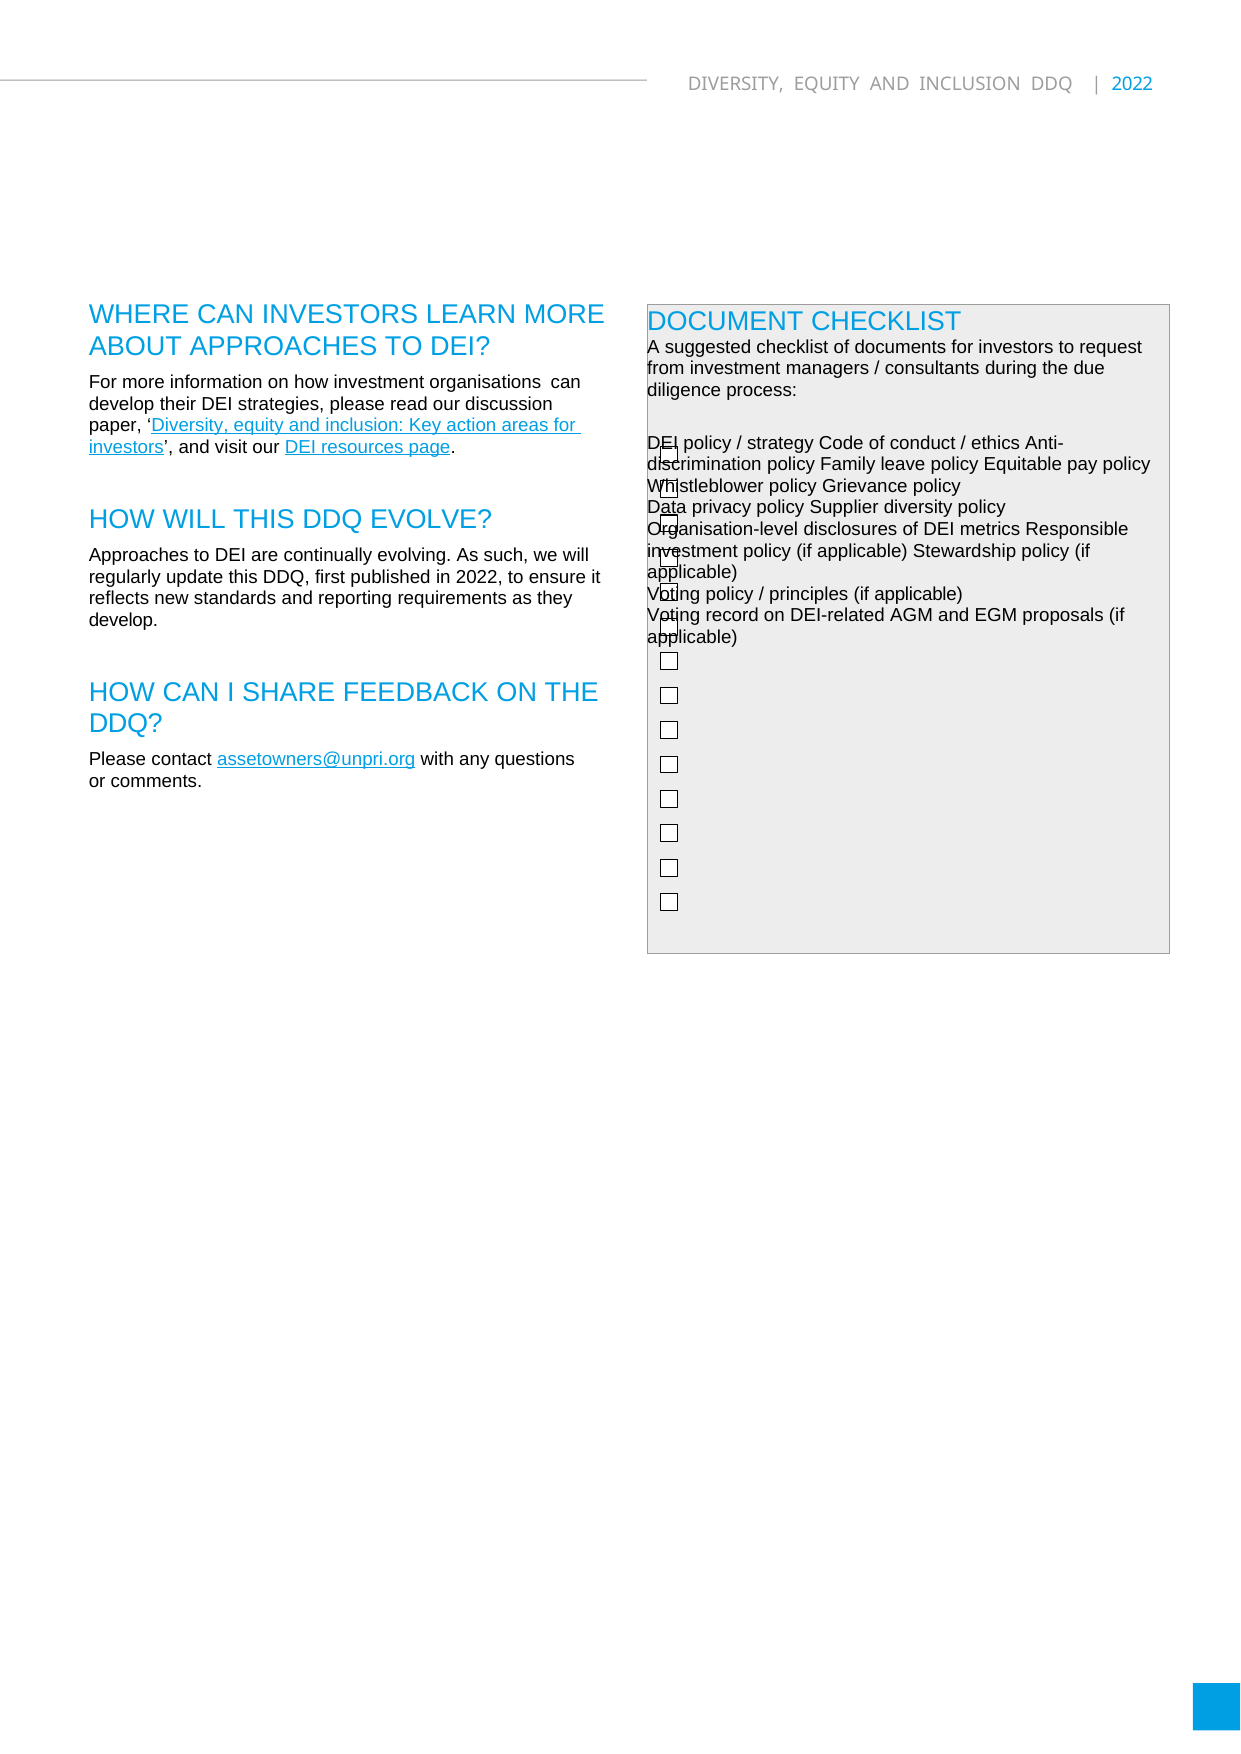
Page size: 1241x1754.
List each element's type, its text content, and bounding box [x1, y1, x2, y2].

text Please contact assetowners@unpri.org with any questions or comments. [88, 748, 590, 791]
text Approaches to DEI are continually evolving. As such, we will regularly update this DDQ, first published in 2022, to ensure it reflects new standards and reporting requirements as they develop. [88, 544, 616, 630]
subtitle HOW WILL THIS DDQ EVOLVE? [88, 503, 1182, 534]
subtitle WHERE CAN INVESTORS LEARN MORE ABOUT APPROACHES TO DEI? [88, 298, 616, 361]
subtitle HOW CAN I SHARE FEEDBACK ON THE DDQ? [88, 676, 616, 738]
text For more information on how investment organisations can develop their DEI strategies, please read our discussion paper, ‘Diversity, equity and inclusion: Key action areas for investors’, and visit our DEI resources page. [88, 371, 598, 457]
